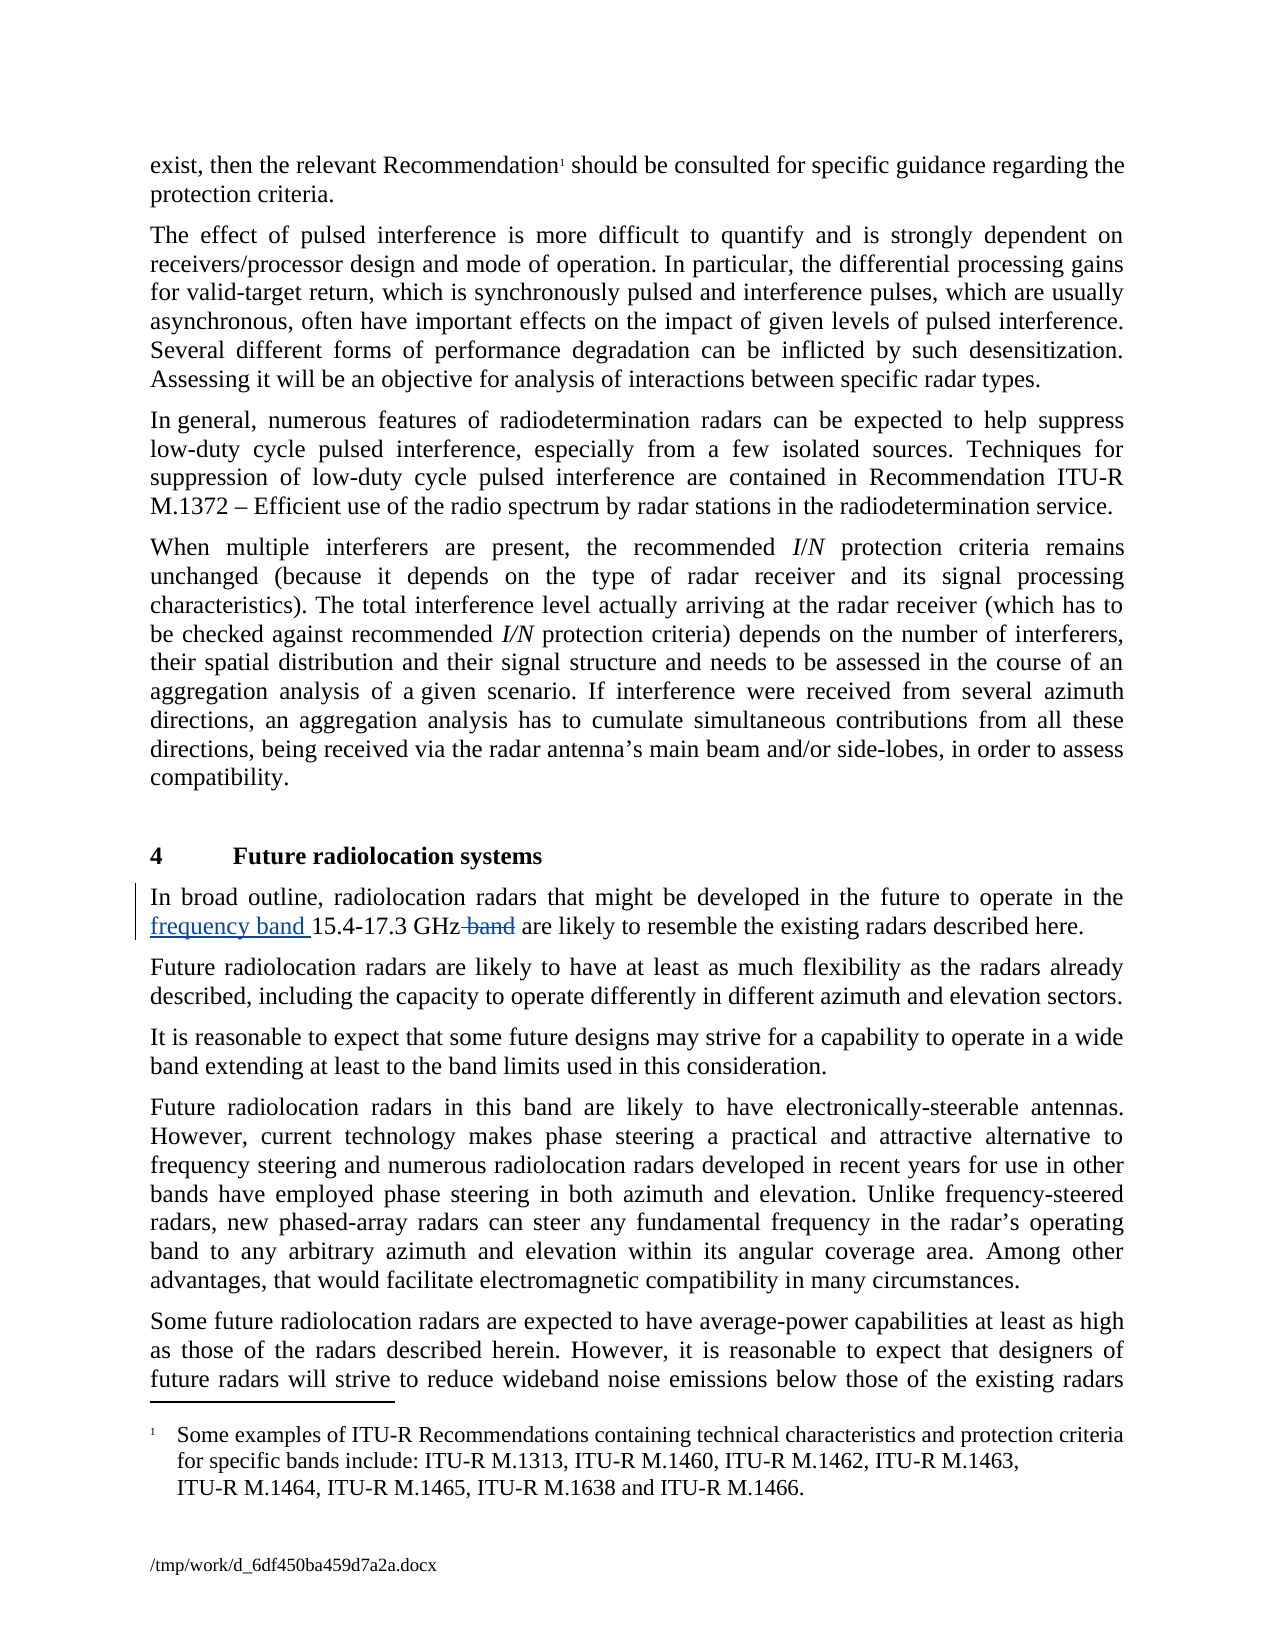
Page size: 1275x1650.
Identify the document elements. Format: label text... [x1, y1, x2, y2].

text When multiple interferers are present, the recommended I/N protection criteria remains unchanged (because it depends on the type of radar receiver and its signal processing characteristics). The total interference level actually arriving at the radar receiver (which has to be checked against recommended I/N protection criteria) depends on the number of interferers, their spatial distribution and their signal structure and needs to be assessed in the course of an aggregation analysis of a given scenario. If interference were received from several azimuth directions, an aggregation analysis has to cumulate simultaneous contributions from all these directions, being received via the radar antenna’s main beam and/or side-lobes, in order to assess compatibility. [150, 532, 1125, 791]
subtitle 4 Future radiolocation systems [150, 841, 1125, 870]
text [150, 150, 1125, 207]
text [150, 1306, 1125, 1392]
text Future radiolocation radars in this band are likely to have electronically-steerable antennas. However, current technology makes phase steering a practical and attractive alternative to frequency steering and numerous radiolocation radars developed in recent years for use in other bands have employed phase steering in both azimuth and elevation. Unlike frequency-steered radars, new phased-array radars can steer any fundamental frequency in the radar’s operating band to any arbitrary azimuth and elevation within its angular coverage area. Among other advantages, that would facilitate electromagnetic compatibility in many circumstances. [150, 1092, 1125, 1294]
text Future radiolocation radars are likely to have at least as much flexibility as the radars already described, including the capacity to operate differently in different azimuth and elevation sectors. [150, 952, 1125, 1010]
text In general, numerous features of radiodetermination radars can be expected to help suppress low-duty cycle pulsed interference, especially from a few isolated sources. Techniques for suppression of low-duty cycle pulsed interference are contained in Recommendation ITU-R M.1372 – Efficient use of the radio spectrum by radar stations in the radiodetermination service. [150, 405, 1125, 520]
text In broad outline, radiolocation radars that might be developed in the future to operate in the 15.4-17.3 GHz are likely to resemble the existing radars described here. [150, 882, 1125, 940]
text It is reasonable to expect that some future designs may strive for a capability to operate in a wide band extending at least to the band limits used in this consideration. [150, 1022, 1125, 1080]
text The effect of pulsed interference is more difficult to quantify and is strongly dependent on receivers/processor design and mode of operation. In particular, the differential processing gains for valid-target return, which is synchronously pulsed and interference pulses, which are usually asynchronous, often have important effects on the impact of given levels of pulsed interference. Several different forms of performance degradation can be inflicted by such desensitization. Assessing it will be an objective for analysis of interactions between specific radar types. [150, 220, 1125, 392]
